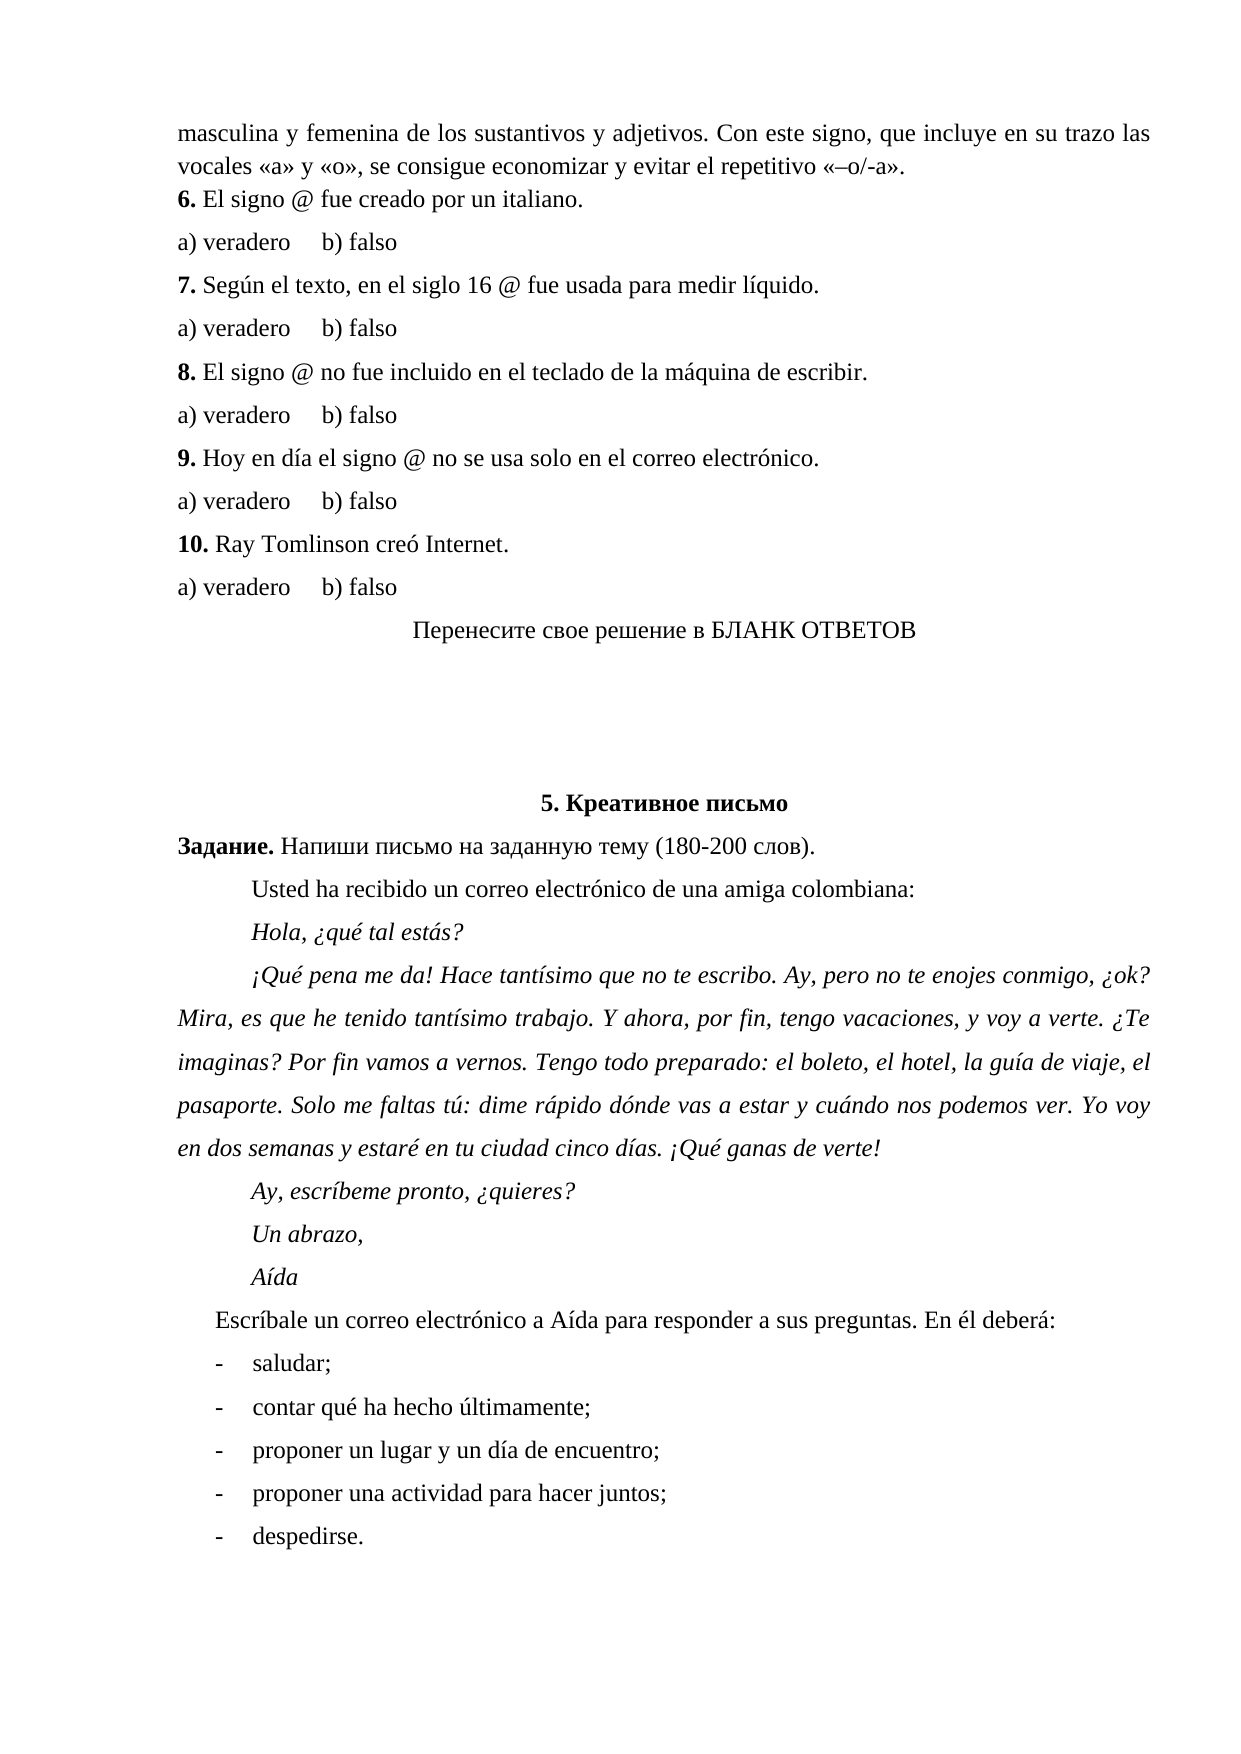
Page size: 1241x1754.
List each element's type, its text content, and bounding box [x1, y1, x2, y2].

text Hola, ¿qué tal estás? [177, 917, 1152, 946]
text Задание. Напиши письмо на заданную тему (180-200 слов). [177, 831, 1152, 860]
list contar qué ha hecho últimamente; [215, 1392, 1152, 1420]
text 5. Креативное письмо [177, 788, 1152, 817]
text ¡Qué pena me da! Hace tantísimo que no te escribo. Ay, pero no te enojes conmigo, ¿ok? Mira, es que he tenido tantísimo trabajo. Y ahora, por fin, tengo vacaciones, y voy a verte. ¿Te imaginas? Por fin vamos a vernos. Tengo todo preparado: el boleto, el hotel, la guía de viaje, el pasaporte. Solo me faltas tú: dime rápido dónde vas a estar y cuándo nos podemos ver. Yo voy en dos semanas y estaré en tu ciudad cinco días. ¡Qué ganas de verte! [177, 960, 1152, 1162]
text a) veradero b) falso [177, 486, 1152, 515]
text Escríbale un correo electrónico a Aída para responder a sus preguntas. En él deberá: [177, 1305, 1152, 1334]
text a) veradero b) falso [177, 227, 1152, 256]
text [177, 118, 1152, 180]
text Un abrazo, [177, 1219, 1152, 1248]
text 7. Según el texto, en el siglo 16 @ fue usada para medir líquido. [177, 270, 1152, 299]
text 9. Hoy en día el signo @ no se usa solo en el correo electrónico. [177, 443, 1152, 472]
text a) veradero b) falso [177, 313, 1152, 342]
list proponer una actividad para hacer juntos; [215, 1478, 1152, 1507]
text 8. El signo @ no fue incluido en el teclado de la máquina de escribir. [177, 357, 1152, 385]
text Usted ha recibido un correo electrónico de una amiga colombiana: [177, 874, 1152, 903]
list proponer un lugar y un día de encuentro; [215, 1435, 1152, 1463]
list saludar; [215, 1348, 1152, 1377]
text 6. El signo @ fue creado por un italiano. [177, 184, 1152, 213]
text 10. Ray Tomlinson creó Internet. [177, 529, 1152, 558]
text Aída [177, 1262, 1152, 1291]
text a) veradero b) falso [177, 572, 1152, 601]
text a) veradero b) falso [177, 400, 1152, 428]
text Перенесите свое решение в БЛАНК ОТВЕТОВ [177, 615, 1152, 644]
text Ay, escríbeme pronto, ¿quieres? [177, 1176, 1152, 1205]
list despedirse. [215, 1521, 1152, 1550]
